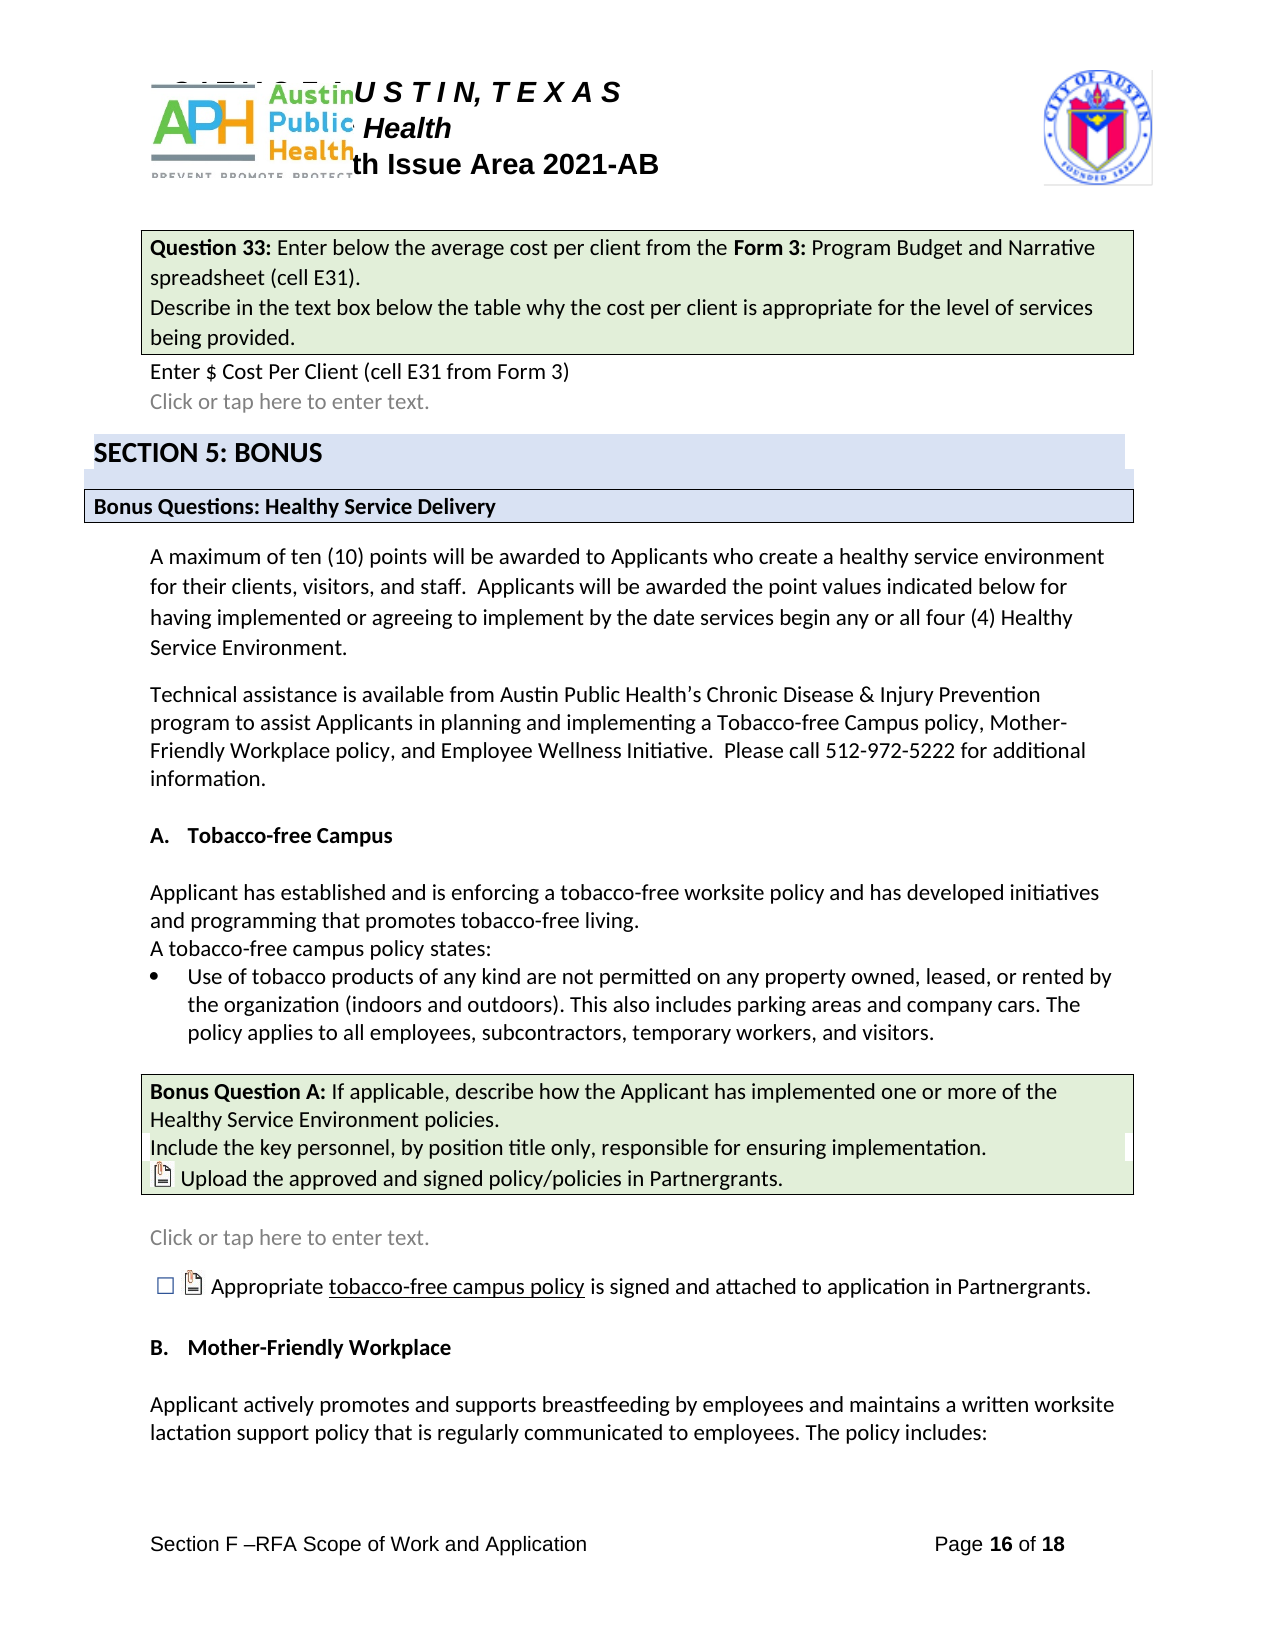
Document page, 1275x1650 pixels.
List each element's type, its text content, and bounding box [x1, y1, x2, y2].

picture [150, 83, 353, 178]
picture [181, 1270, 206, 1295]
text Applicant has established and is enforcing a tobacco-free worksite policy and has developed initiatives and programming that promotes tobacco-free living. [150, 878, 1125, 934]
text Bonus Question A: If applicable, describe how the Applicant has implemented one or more of the Healthy Service Environment policies. [142, 1075, 1133, 1133]
text Describe in the text box below the table why the cost per client is appropriate for the level of services being provided. [142, 290, 1133, 354]
list Mother-Friendly Workplace [150, 1333, 1125, 1361]
list Use of tobacco products of any kind are not permitted on any property owned, leased, or rented by the organization (indoors and outdoors). This also includes parking areas and company cars. The policy applies to all employees, subcontractors, temporary workers, and visitors. [150, 962, 1125, 1046]
text SECTION 5: BONUS [94, 434, 1125, 469]
list Tobacco-free Campus [150, 821, 1125, 849]
picture [150, 1161, 175, 1187]
text Upload the approved and signed policy/policies in Partnergrants. [142, 1158, 1133, 1194]
text Technical assistance is available from Austin Public Health’s Chronic Disease & Injury Prevention program to assist Applicants in planning and implementing a Tobacco-free Campus policy, Mother-Friendly Workplace policy, and Employee Wellness Initiative. Please call 512-972-5222 for additional information. [150, 680, 1125, 792]
text Question 33: Enter below the average cost per client from the Form 3: Program Budget and Narrative spreadsheet (cell E31). [142, 231, 1133, 290]
text A tobacco-free campus policy states: [150, 934, 1125, 962]
picture [1043, 70, 1154, 187]
text Include the key personnel, by position title only, responsible for ensuring implementation. [150, 1133, 1125, 1158]
text Bonus Questions: Healthy Service Delivery [85, 490, 1133, 522]
text Applicant actively promotes and supports breastfeeding by employees and maintains a written worksite lactation support policy that is regularly communicated to employees. The policy includes: [150, 1390, 1125, 1446]
text Appropriate tobacco-free campus policy is signed and attached to application in Partnergrants. [150, 1270, 1125, 1301]
text A maximum of ten (10) points will be awarded to Applicants who create a healthy service environment for their clients, visitors, and staff. Applicants will be awarded the point values indicated below for having implemented or agreeing to implement by the date services begin any or all four (4) Healthy Service Environment. [150, 542, 1125, 661]
